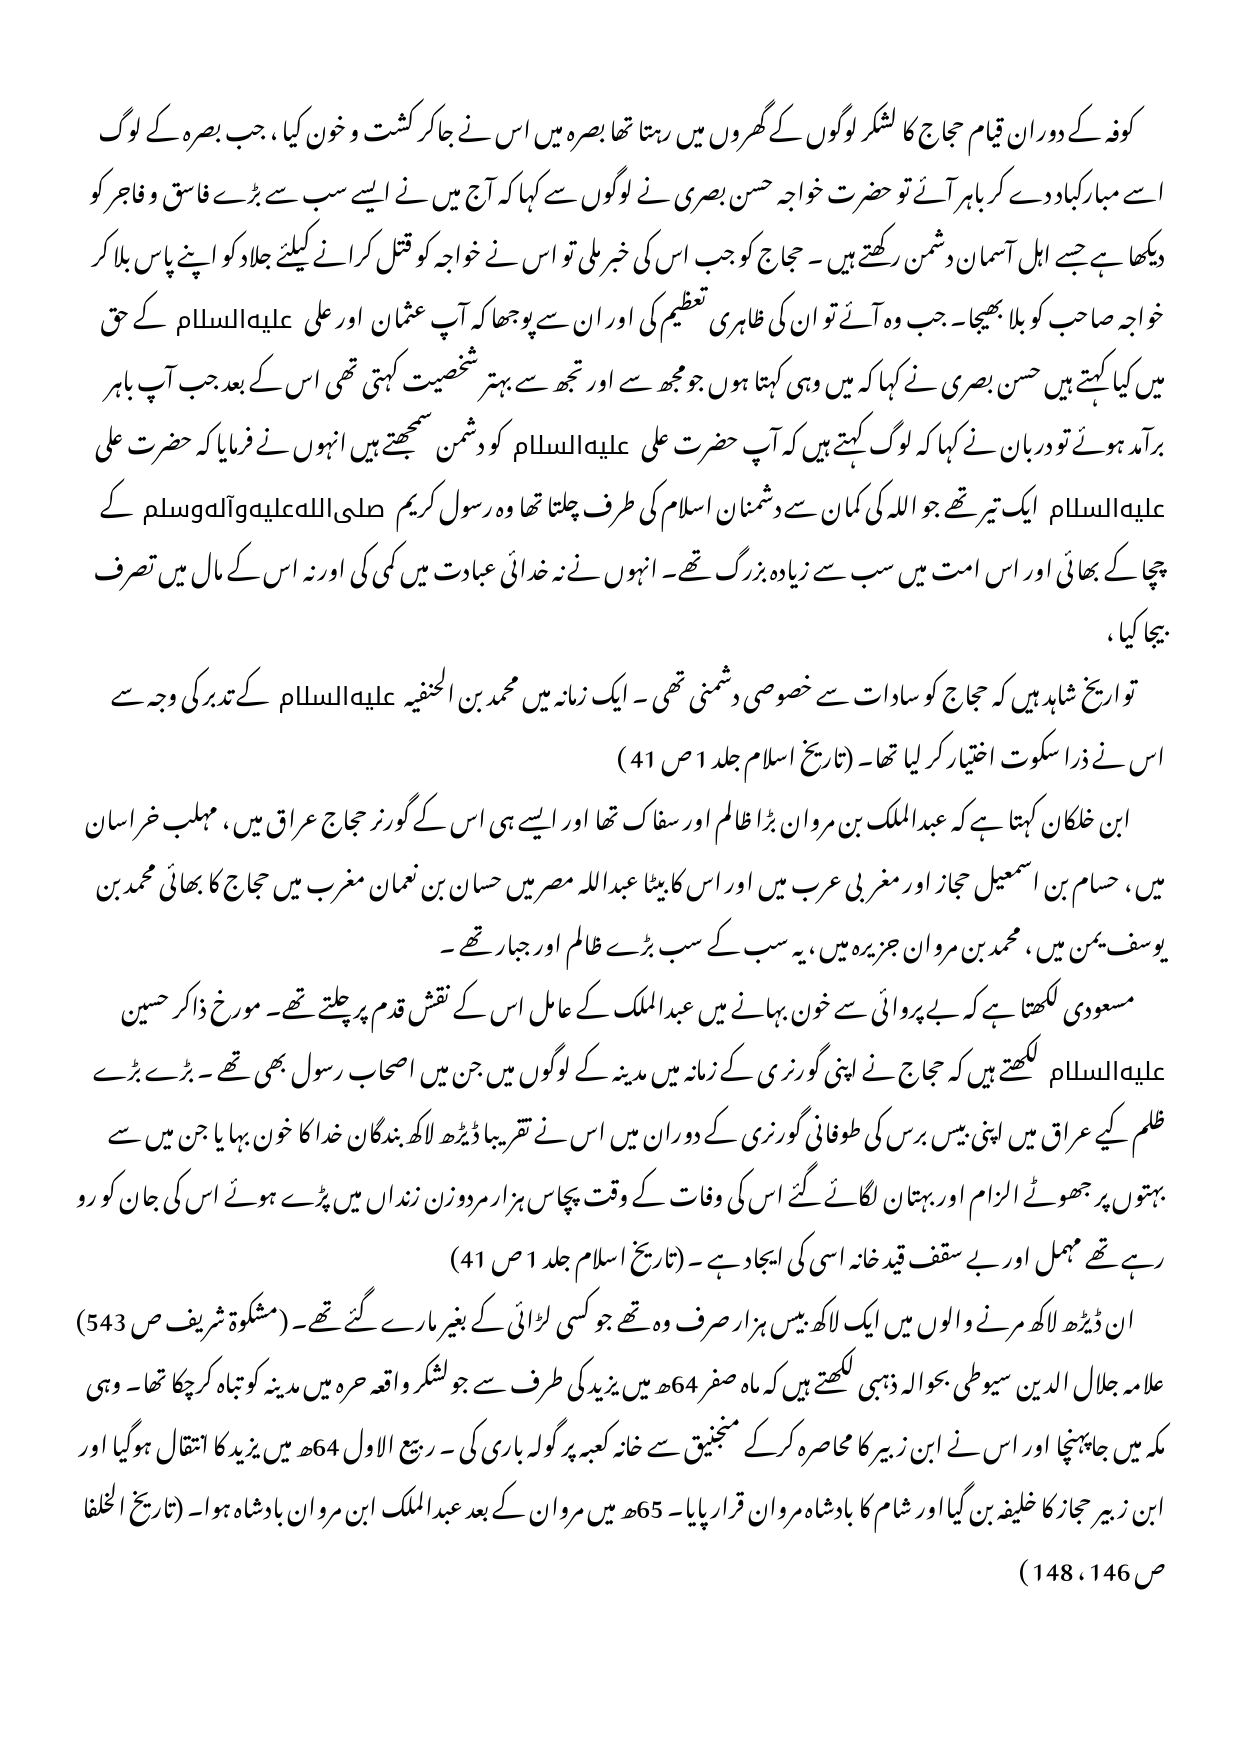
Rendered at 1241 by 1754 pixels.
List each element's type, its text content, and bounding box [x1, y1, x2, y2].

text ابن خلکان کہتا ہے کہ عبدالملک بن مروان بڑا ظالم اور سفاک تھا اور ایسے ہی اس کے گورنر حجاج عراق میں ، مہلب خراسان میں ، حسام بن اسمعیل حجاز اور مغربی عرب میں اور اس کا بیٹا عبداللہ مصر میں حسان بن نعمان مغرب میں حجاج کا بھائی محمد بن یوسف یمن میں ، محمد بن مروان جزیرہ میں ، یہ سب کے سب بڑے ظالم اور جبار تھے ۔ [75, 783, 1165, 970]
text ان ڈیڑھ لاکھ مرنے والوں میں ایک لاکھ بیس ہزار صرف وہ تھے جو کسی لڑائی کے بغیر مارے گئے تھے۔ (مشکوة شریف ص 543) علامہ جلال الدین سیوطی بحوالہ ذہبی لکھتے ہیں کہ ماہ صفر 64ھ میں یزید کی طرف سے جولشکر واقعہ حرہ میں مدینہ کو تباہ کرچکا تھا۔ وہی مکہ میں جاپہنچا اور اس نے ابن زبیر کا محاصرہ کرکے منجنیق سے خانہ کعبہ پر گولہ باری کی ۔ ربیع الاول 64ھ میں یزید کا انتقال ہوگیا اور ابن زبیر حجاز کا خلیفہ بن گیااور شام کا بادشاہ مروان قرار پایا۔ 65ھ میں مروان کے بعد عبدالملک ابن مروان بادشاہ ہوا۔ (تاریخ الخلفا ص 146 ، 148 ) [75, 1283, 1165, 1596]
text کوفہ کے دوران قیام حجاج کا لشکر لوگوں کے گھروں میں رہتا تھا بصرہ میں اس نے جاکر کشت و خون کیا ، جب بصرہ کے لوگ اسے مبارکباد دے کر باہر آئے تو حضرت خواجہ حسن بصری نے لوگوں سے کہا کہ آج میں نے ایسے سب سے بڑے فاسق و فاجر کو دیکھا ہے جسے اہل آسمان دشمن رکھتے ہیں ۔ حجاج کو جب اس کی خبر ملی تو اس نے خواجہ کو قتل کرانے کیلئے جلاد کو اپنے پاس بلا کر خواجہ صاحب کو بلا بھیجا۔ جب وہ آئے تو ان کی ظاہری تعظیم کی اور ان سے پوجھا کہ آپ عثمان اور علی عليه‌السلام کے حق میں کیا کہتے ہیں حسن بصری نے کہا کہ میں وہی کہتا ہوں جومجھ سے اور تجھ سے بہتر شخصیت کہتی تھی اس کے بعد جب آپ باہر برآمد ہوئے تو دربان نے کہا کہ لوگ کہتے ہیں کہ آپ حضرت علی عليه‌السلام کو دشمن سمجھتے ہیں انہوں نے فرمایا کہ حضرت علی عليه‌السلام ایک تیر تھے جو اللہ کی کمان سے دشمنان اسلام کی طرف چلتا تھا وہ رسول کریم صلى‌الله‌عليه‌وآله‌وسلم کے چچا کے بھائی اور اس امت میں سب سے زیادہ بزرگ تھے۔ انہوں نے نہ خدائی عبادت میں کمی کی اور نہ اس کے مال میں تصرف بیجا کیا ، [75, 94, 1165, 657]
text تواریخ شاہد ہیں کہ حجاج کو سادات سے خصوصی دشمنی تھی ۔ ایک زمانہ میں محمد بن الحنفیہ عليه‌السلام کے تدبر کی وجہ سے اس نے ذرا سکوت اختیار کر لیا تھا۔ (تاریخ اسلام جلد 1 ص 41 ) [75, 657, 1165, 783]
text مسعودی لکھتا ہے کہ بے پروائی سے خون بہانے میں عبدالملک کے عامل اس کے نقش قدم پر چلتے تھے۔ مورخ ذاکر حسین عليه‌السلام لکھتے ہیں کہ حجاج نے اپنی گورنر ی کے زمانہ میں مدینہ کے لوگوں میں جن میں اصحاب رسول بھی تھے ۔ بڑے بڑے ظلم کیے عراق میں اپنی بیس برس کی طوفانی گورنری کے دوران میں اس نے تقریبا ڈیڑھ لاکھ بندگان خدا کا خون بہا یا جن میں سے بہتوں پر جھوٹے الزام اور بہتان لگائے گئے اس کی وفات کے وقت پچاس ہزار مردوزن زنداں میں پڑے ہوئے اس کی جان کو رو رہے تھے مہمل اور بے سقف قید خانہ اسی کی ایجاد ہے ۔ (تاریخ اسلام جلد 1 ص 41) [75, 970, 1165, 1283]
